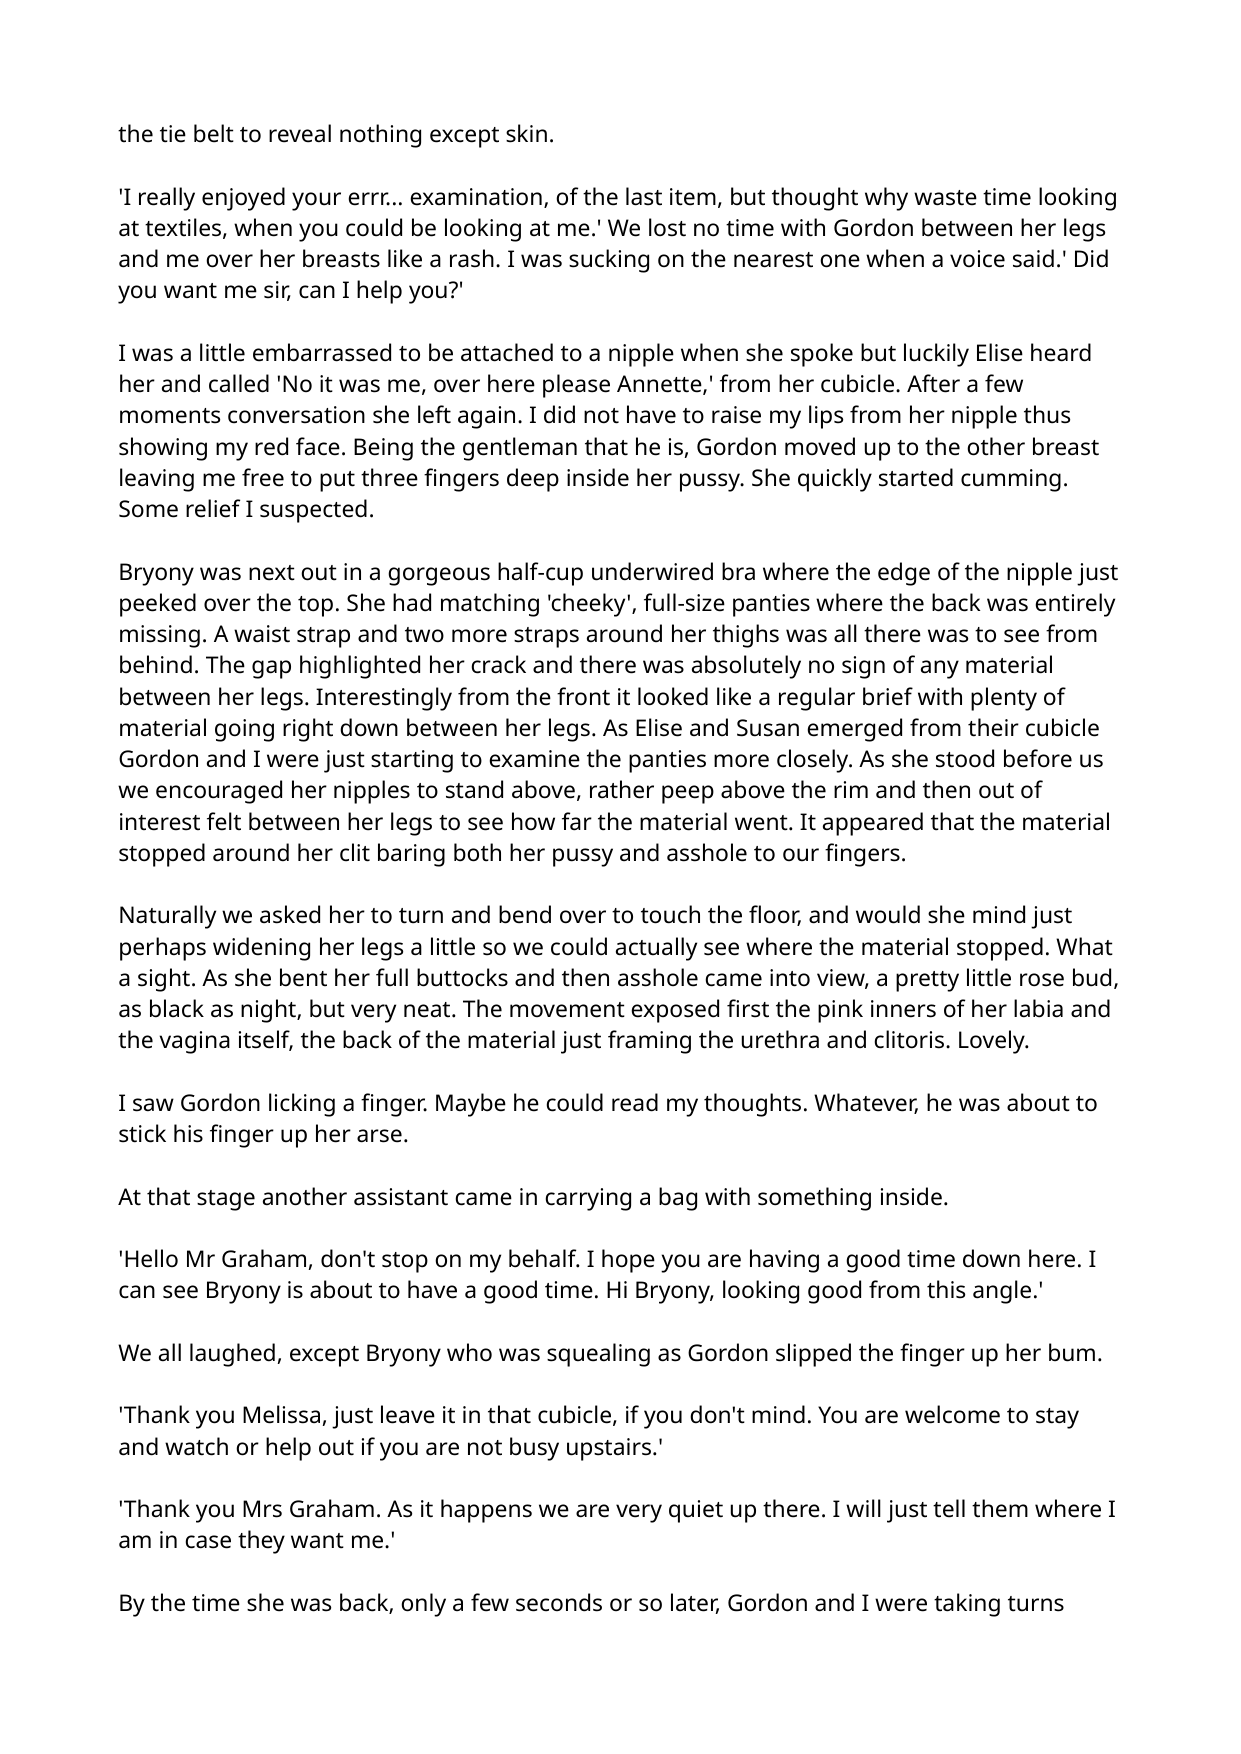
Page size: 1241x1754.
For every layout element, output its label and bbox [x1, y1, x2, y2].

text [118, 118, 1122, 1618]
